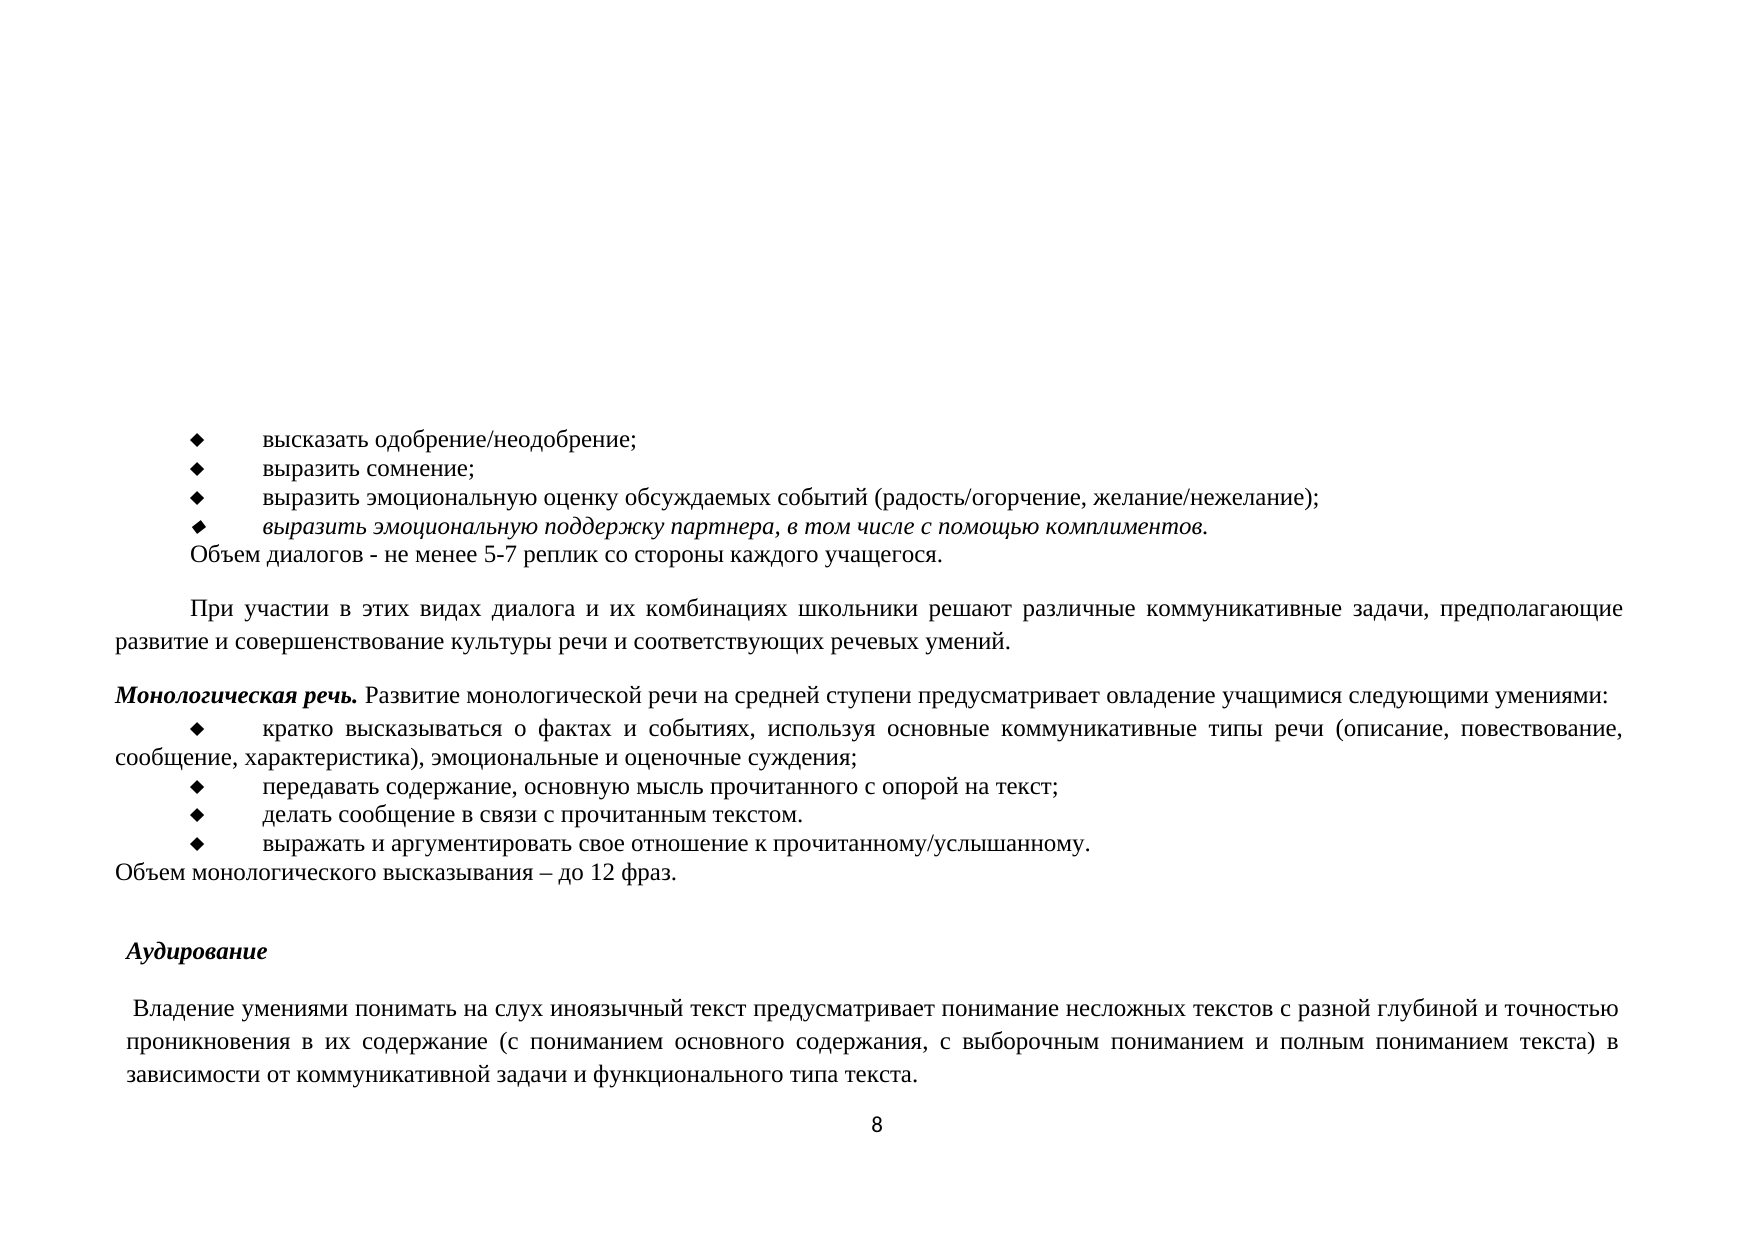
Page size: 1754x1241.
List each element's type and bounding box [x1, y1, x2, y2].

table_header [92, 104, 1654, 1092]
